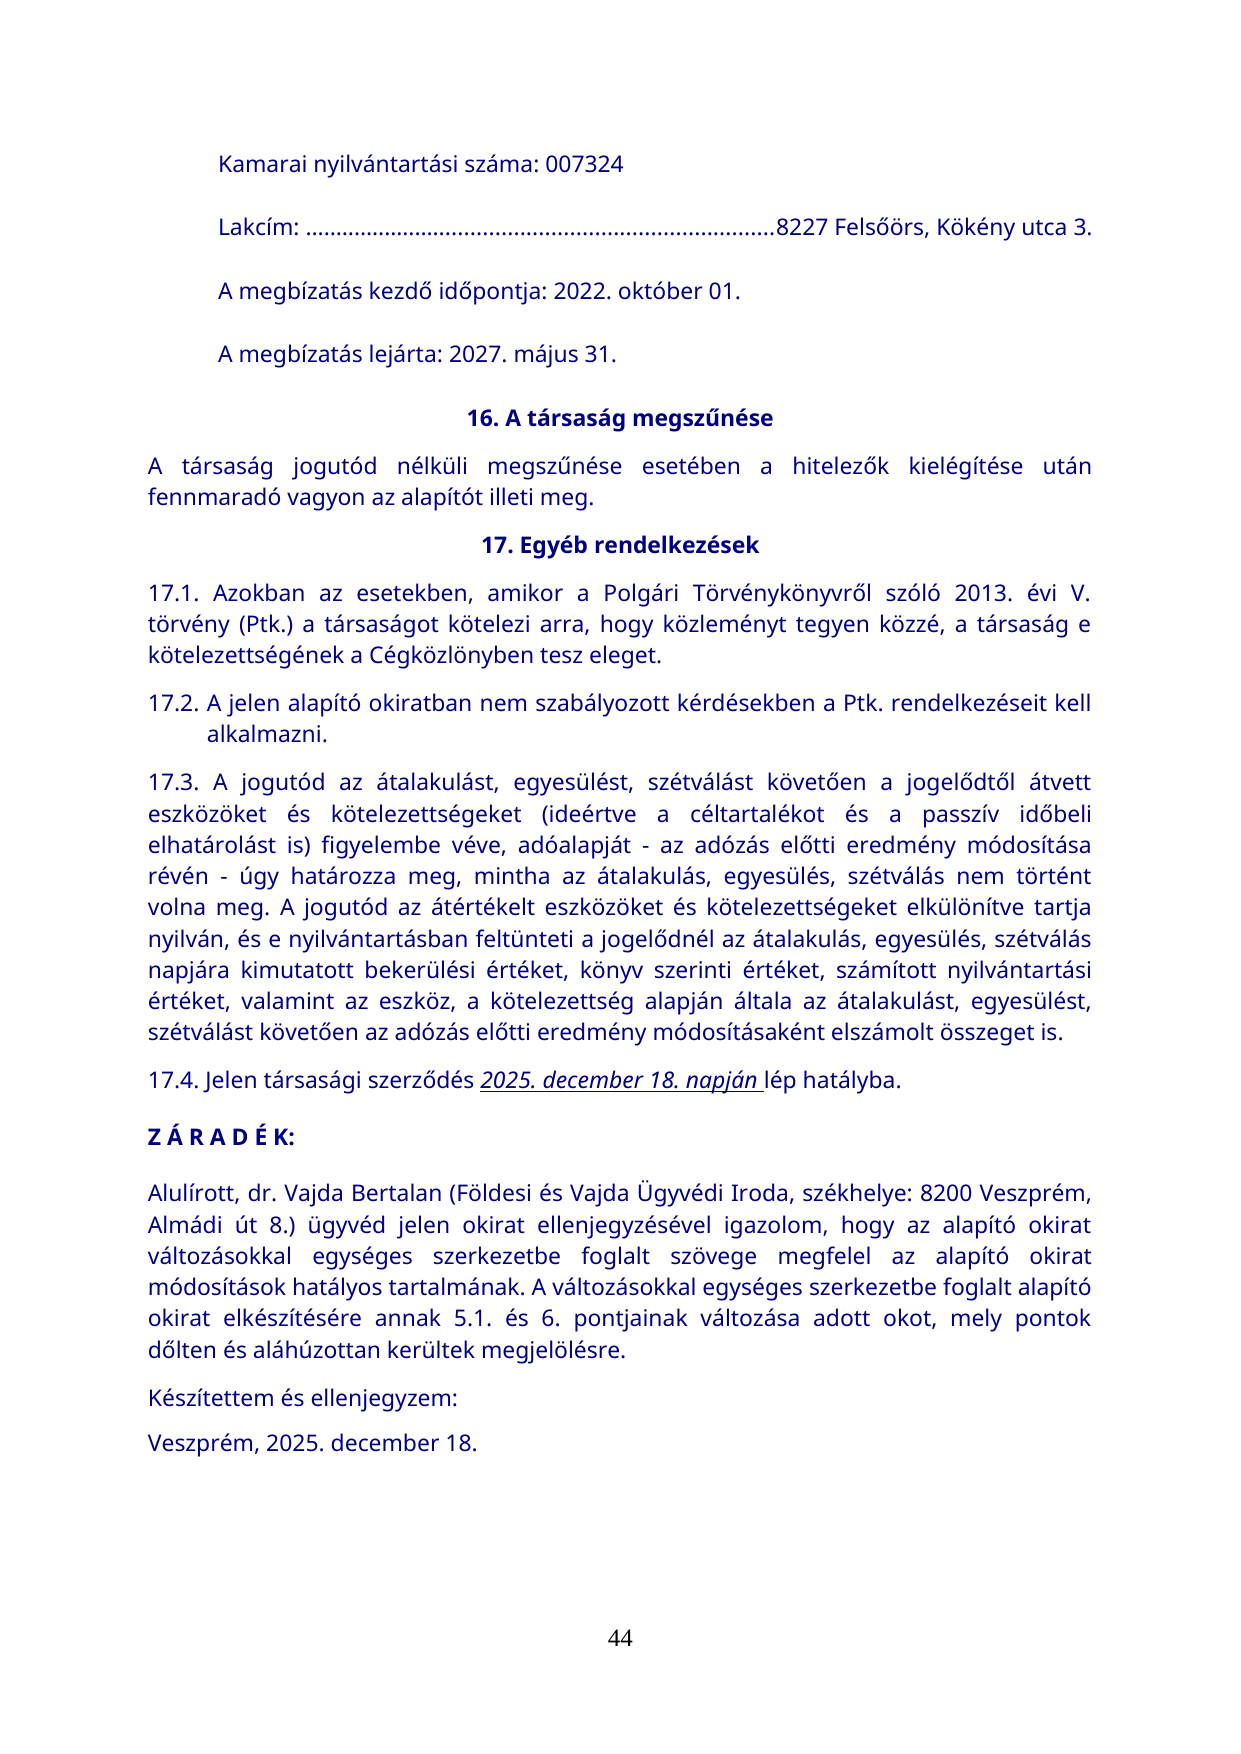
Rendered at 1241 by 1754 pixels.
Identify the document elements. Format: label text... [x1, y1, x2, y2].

text A társaság jogutód nélküli megszűnése esetében a hitelezők kielégítése után fennmaradó vagyon az alapítót illeti meg. [148, 450, 1093, 512]
text Kamarai nyilvántartási száma: 007324 [218, 148, 1093, 179]
text Z Á R A D É K: [148, 1121, 1093, 1152]
text A megbízatás lejárta: 2027. május 31. [218, 338, 1093, 369]
text Alulírott, dr. Vajda Bertalan (Földesi és Vajda Ügyvédi Iroda, székhelye: 8200 Veszprém, Almádi út 8.) ügyvéd jelen okirat ellenjegyzésével igazolom, hogy az alapító okirat változásokkal egységes szerkezetbe foglalt szövege megfelel az alapító okirat módosítások hatályos tartalmának. A változásokkal egységes szerkezetbe foglalt alapító okirat elkészítésére annak 5.1. és 6. pontjainak változása adott okot, mely pontok dőlten és aláhúzottan kerültek megjelölésre. [148, 1177, 1093, 1365]
text Készítettem és ellenjegyzem: [148, 1381, 1093, 1413]
text 17.4. Jelen társasági szerződés 2025. december 18. napján lép hatályba. [148, 1064, 1093, 1096]
text 17. Egyéb rendelkezések [148, 529, 1093, 560]
text 17.2. A jelen alapító okiratban nem szabályozott kérdésekben a Ptk. rendelkezéseit kell alkalmazni. [148, 687, 1093, 750]
text társaság megszűnése [148, 402, 1093, 433]
text Lakcím: 8227 Felsőörs, Kökény utca 3. [218, 211, 1093, 242]
text Veszprém, 2025. december 18. [148, 1427, 1093, 1458]
text 17.1. Azokban az esetekben, amikor a Polgári Törvénykönyvről szóló 2013. évi V. törvény (Ptk.) a társaságot kötelezi arra, hogy közleményt tegyen közzé, a társaság e kötelezettségének a Cégközlönyben tesz eleget. [148, 577, 1093, 671]
text 17.3. A jogutód az átalakulást, egyesülést, szétválást követően a jogelődtől átvett eszközöket és kötelezettségeket (ideértve a céltartalékot és a passzív időbeli elhatárolást is) figyelembe véve, adóalapját - az adózás előtti eredmény módosítása révén - úgy határozza meg, mintha az átalakulás, egyesülés, szétválás nem történt volna meg. A jogutód az átértékelt eszközöket és kötelezettségeket elkülönítve tartja nyilván, és e nyilvántartásban feltünteti a jogelődnél az átalakulás, egyesülés, szétválás napjára kimutatott bekerülési értéket, könyv szerinti értéket, számított nyilvántartási értéket, valamint az eszköz, a kötelezettség alapján általa az átalakulást, egyesülést, szétválást követően az adózás előtti eredmény módosításaként elszámolt összeget is. [148, 766, 1093, 1048]
text A megbízatás kezdő időpontja: 2022. október 01. [218, 275, 1093, 306]
